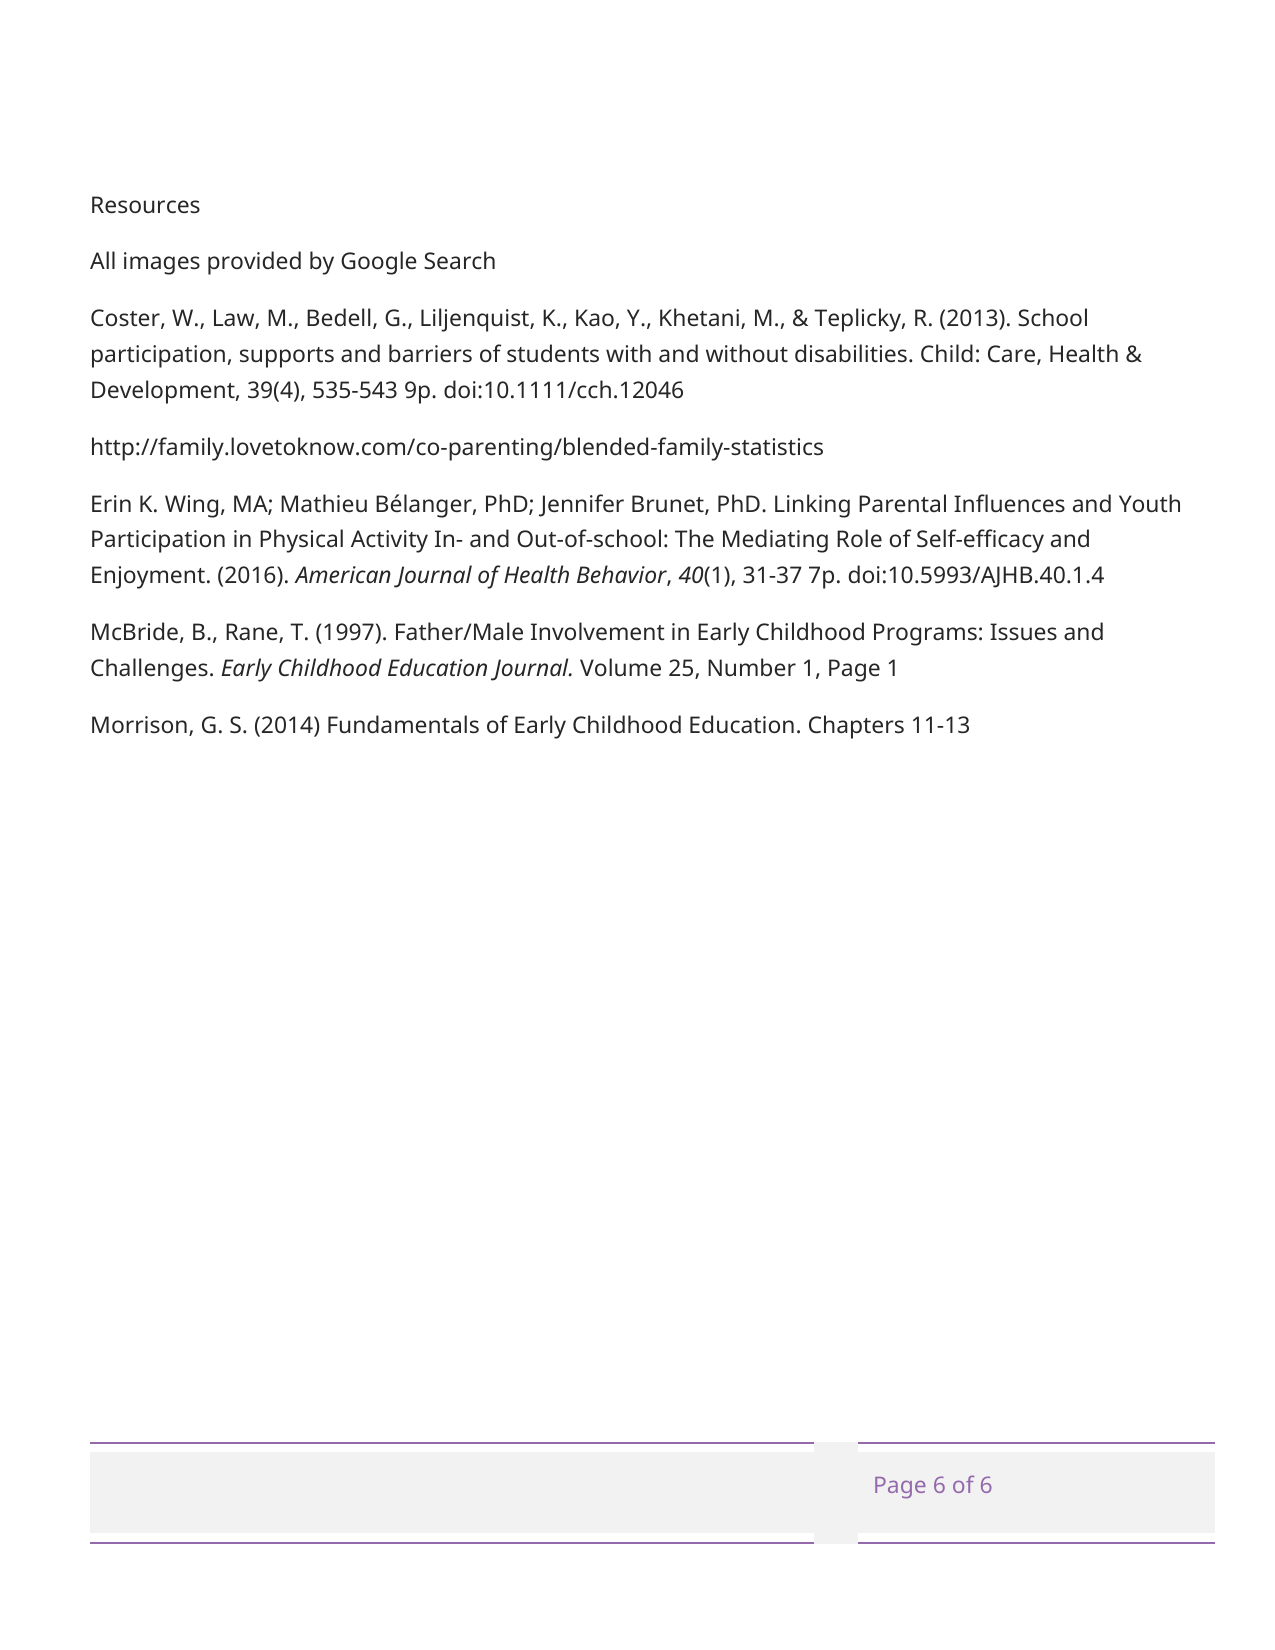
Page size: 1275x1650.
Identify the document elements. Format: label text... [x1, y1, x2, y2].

text McBride, B., Rane, T. (1997). Father/Male Involvement in Early Childhood Programs: Issues and Challenges. Early Childhood Education Journal. Volume 25, Number 1, Page 1 [90, 616, 1185, 683]
text Morrison, G. S. (2014) Fundamentals of Early Childhood Education. Chapters 11-13 [90, 709, 1185, 740]
text Erin K. Wing, MA; Mathieu Bélanger, PhD; Jennifer Brunet, PhD. Linking Parental Influences and Youth Participation in Physical Activity In- and Out-of-school: The Mediating Role of Self-efficacy and Enjoyment. (2016). American Journal of Health Behavior, 40(1), 31-37 7p. doi:10.5993/AJHB.40.1.4 [90, 487, 1185, 591]
text Resources [90, 188, 1185, 220]
text All images provided by Google Search [90, 245, 1185, 277]
text Coster, W., Law, M., Bedell, G., Liljenquist, K., Kao, Y., Khetani, M., & Teplicky, R. (2013). School participation, supports and barriers of students with and without disabilities. Child: Care, Health & Development, 39(4), 535-543 9p. doi:10.1111/cch.12046 [90, 302, 1185, 405]
text http://family.lovetoknow.com/co-parenting/blended-family-statistics [90, 431, 1185, 462]
